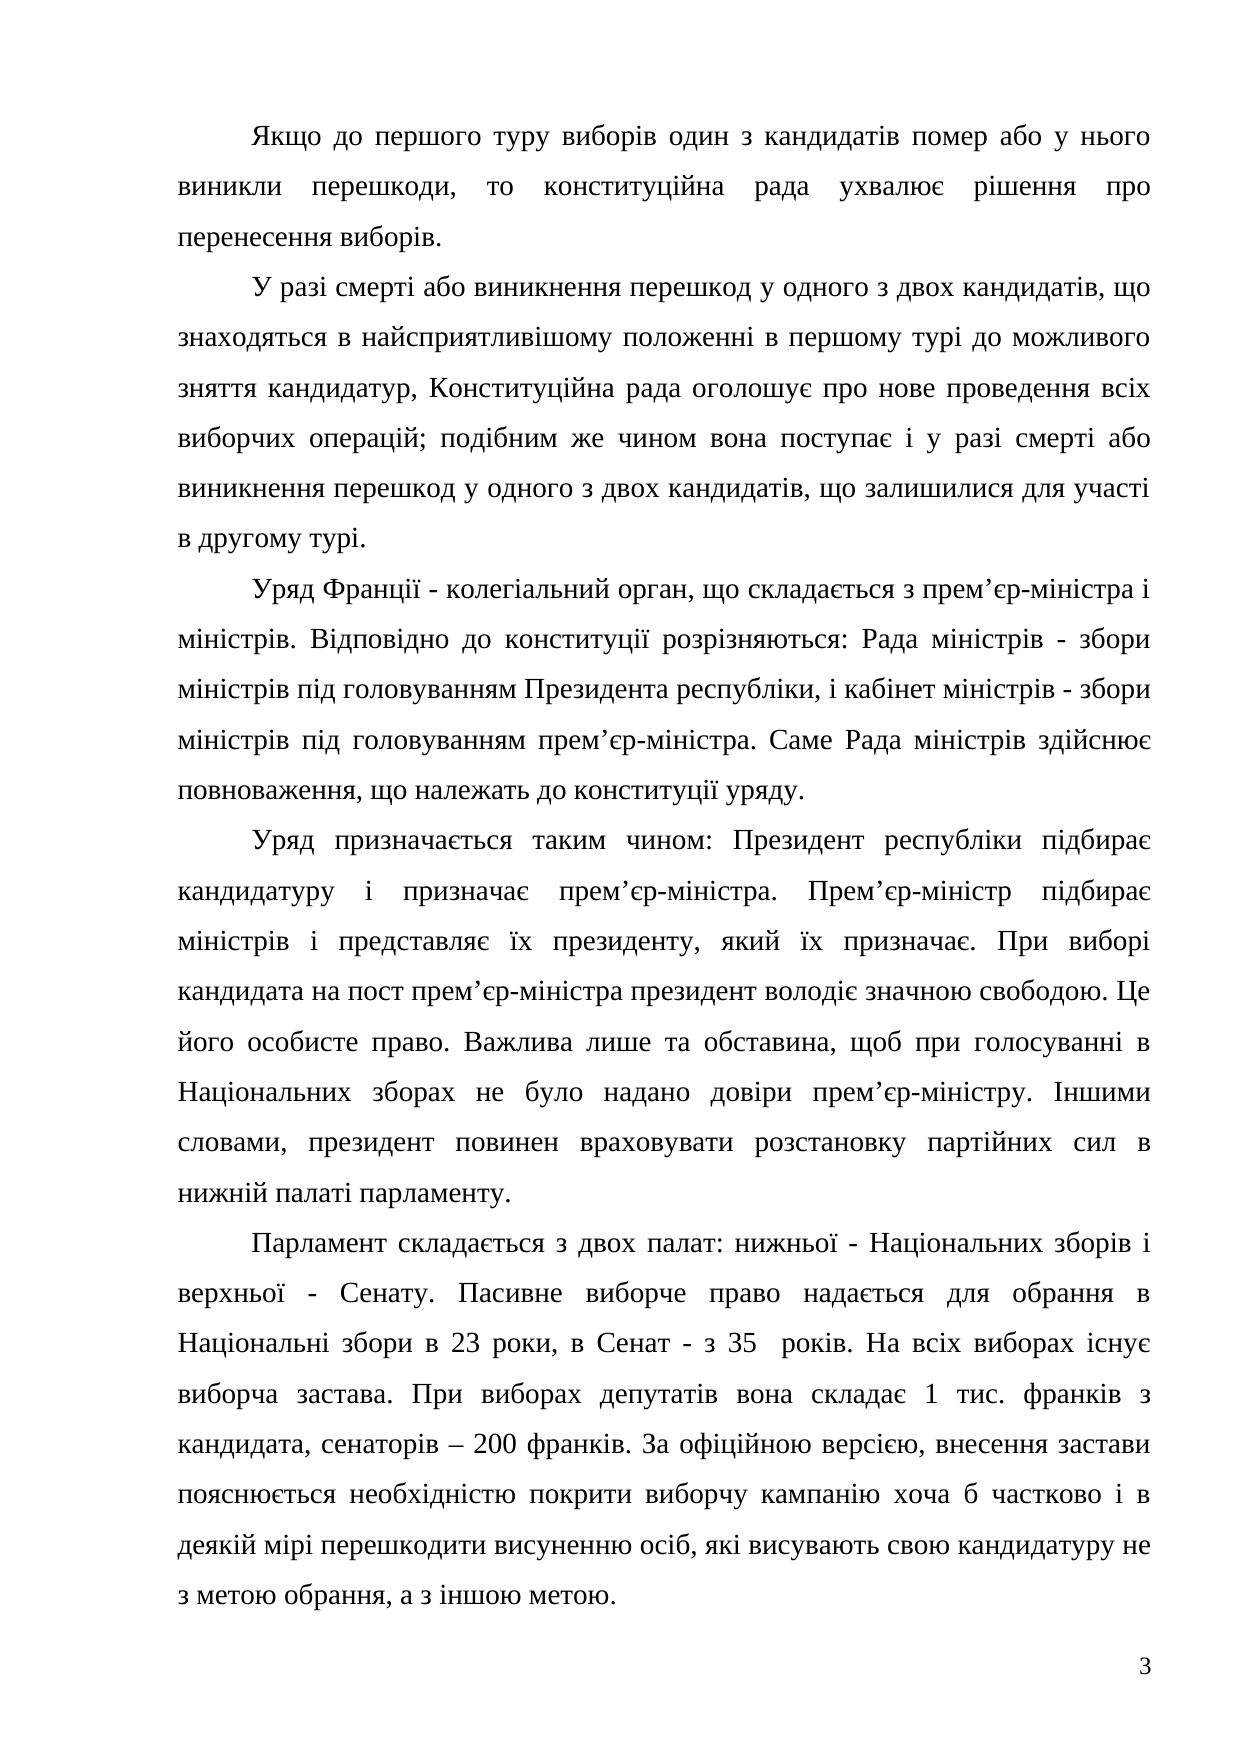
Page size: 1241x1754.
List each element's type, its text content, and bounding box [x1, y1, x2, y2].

text Уряд Франції - колегіальний орган, що складається з прем’єр-міністра і міністрів. Відповідно до конституції розрізняються: Рада міністрів - збори міністрів під головуванням Президента республіки, і кабінет міністрів - збори міністрів під головуванням прем’єр-міністра. Саме Рада міністрів здійснює повноваження, що належать до конституції уряду. [177, 571, 1152, 806]
text Уряд призначається таким чином: Президент республіки підбирає кандидатуру і призначає прем’єр-міністра. Прем’єр-міністр підбирає міністрів і представляє їх президенту, який їх призначає. При виборі кандидата на пост прем’єр-міністра президент володіє значною свободою. Це його особисте право. Важлива лише та обставина, щоб при голосуванні в Національних зборах не було надано довіри прем’єр-міністру. Іншими словами, президент повинен враховувати розстановку партійних сил в нижній палаті парламенту. [177, 822, 1152, 1208]
text Якщо до першого туру виборів один з кандидатів помер або у нього виникли перешкоди, то конституційна рада ухвалює рішення про перенесення виборів. [177, 118, 1152, 252]
text У разі смерті або виникнення перешкод у одного з двох кандидатів, що знаходяться в найсприятливішому положенні в першому турі до можливого зняття кандидатур, Конституційна рада оголошує про нове проведення всіх виборчих операцій; подібним же чином вона поступає і у разі смерті або виникнення перешкод у одного з двох кандидатів, що залишилися для участі в другому турі. [177, 269, 1152, 554]
text Парламент складається з двох палат: нижньої - Національних зборів і верхньої - Сенату. Пасивне виборче право надається для обрання в Національні збори в 23 роки, в Сенат - з 35 років. На всіх виборах існує виборча застава. При виборах депутатів вона складає 1 тис. франків з кандидата, сенаторів – 200 франків. За офіційною версією, внесення застави пояснюється необхідністю покрити виборчу кампанію хоча б частково і в деякій мірі перешкодити висуненню осіб, які висувають свою кандидатуру не з метою обрання, а з іншою метою. [177, 1225, 1152, 1611]
